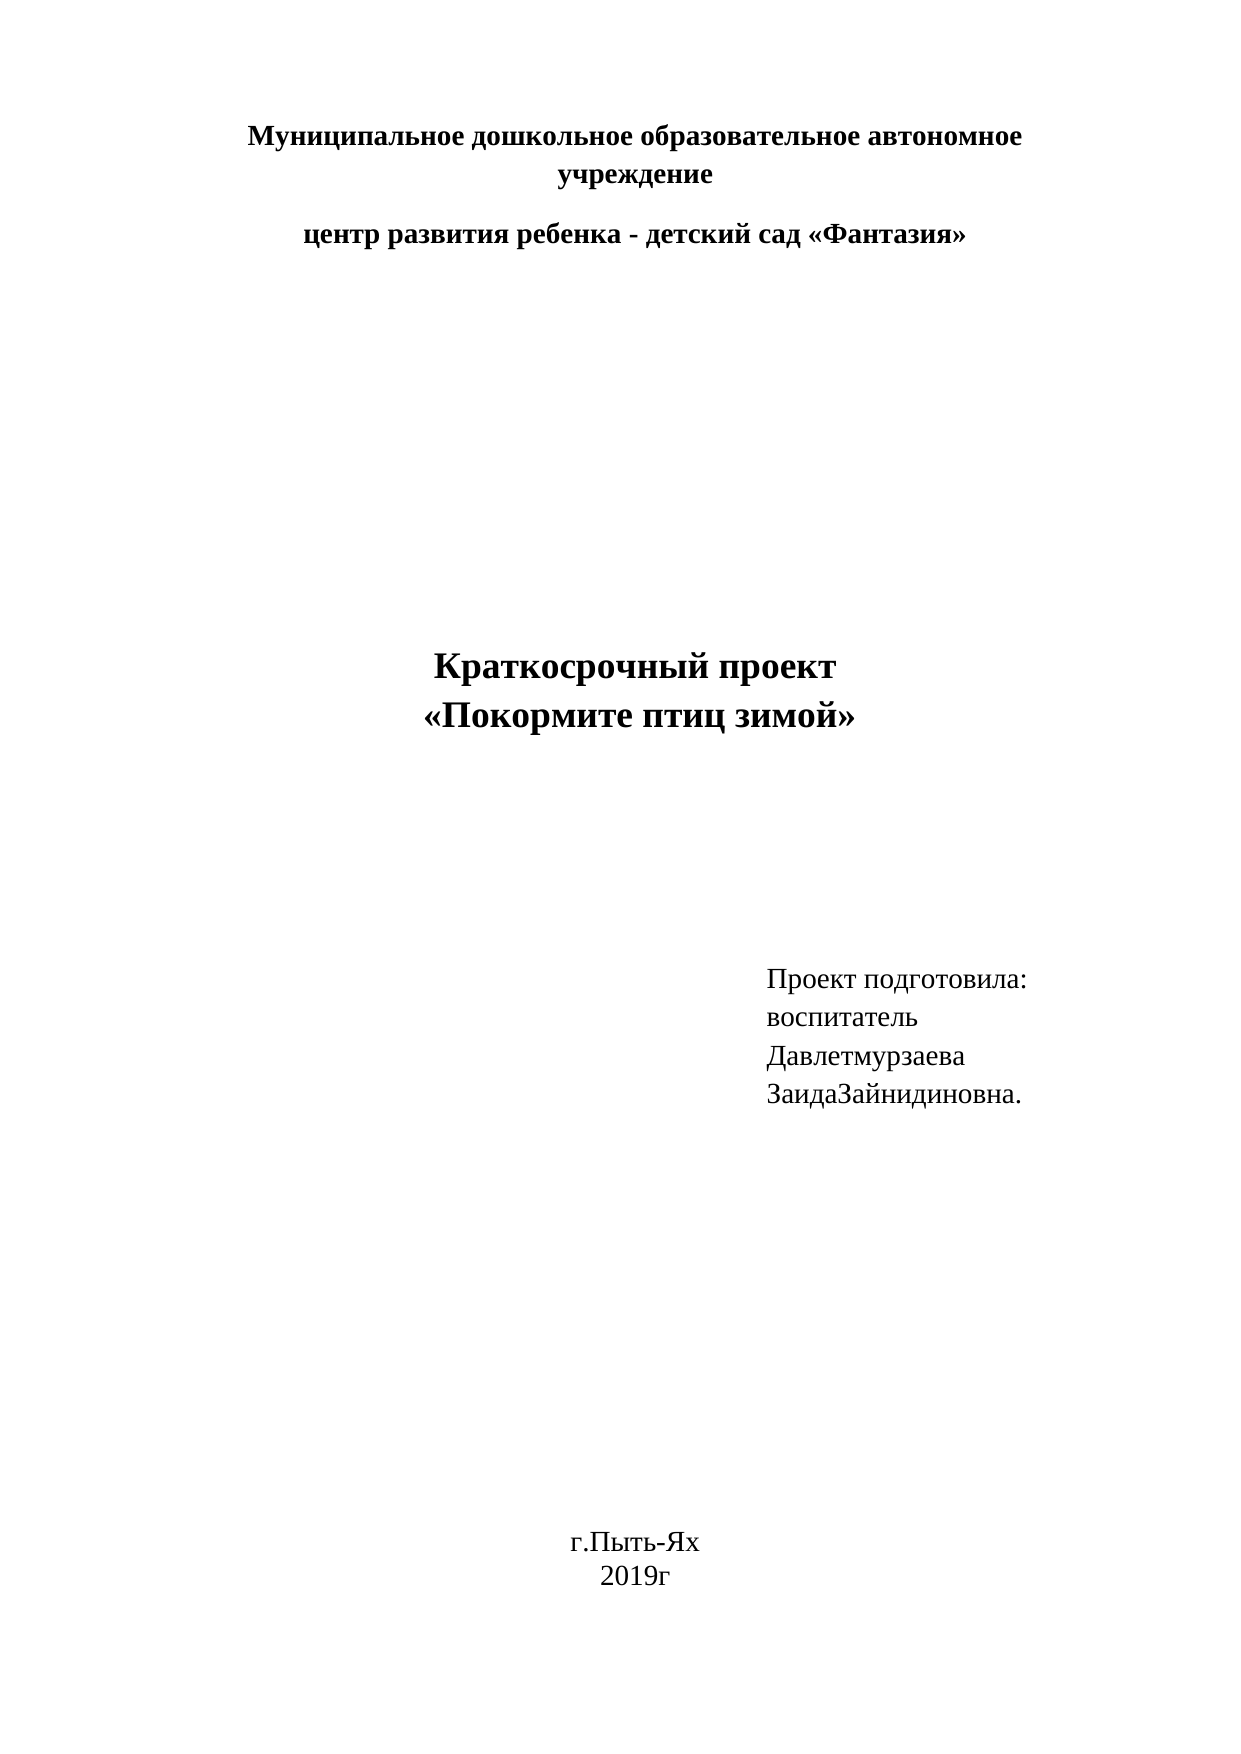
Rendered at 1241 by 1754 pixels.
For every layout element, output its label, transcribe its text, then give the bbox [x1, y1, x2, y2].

text Краткосрочный проект [177, 643, 1093, 686]
text центр развития ребенка - детский сад «Фантазия» [177, 216, 1093, 249]
text Муниципальное дошкольное образовательное автономное учреждение [177, 118, 1093, 190]
text «Покормите птиц зимой» [177, 693, 1093, 736]
text 2019г [177, 1558, 1093, 1591]
text г.Пыть-Ях [177, 1524, 1093, 1558]
